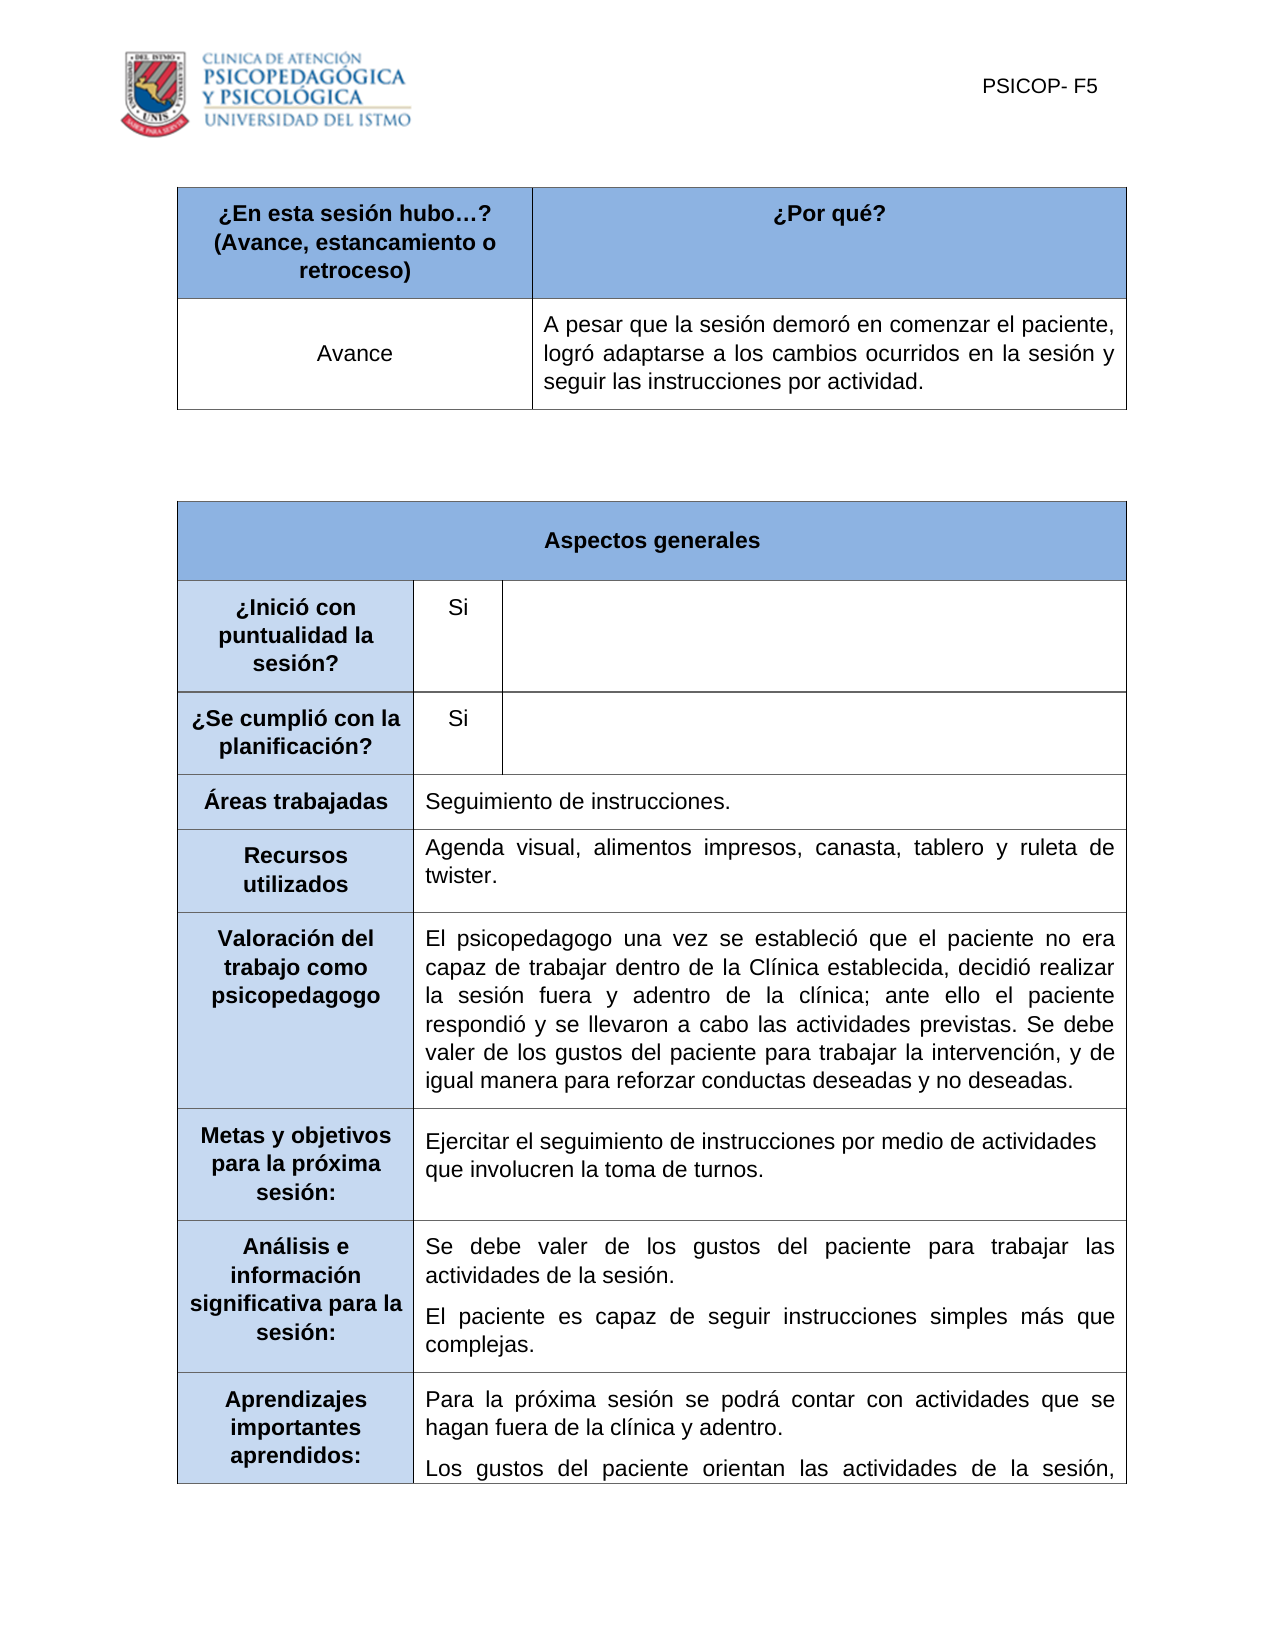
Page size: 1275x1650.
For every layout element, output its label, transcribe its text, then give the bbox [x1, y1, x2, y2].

table_cell Aprendizajes importantes aprendidos: [178, 1373, 413, 1483]
table_cell Análisis e información significativa para la sesión: [178, 1221, 413, 1372]
table_cell El psicopedagogo una vez se estableció que el paciente no era capaz de trabajar dentro de la Clínica establecida, decidió realizar la sesión fuera y adentro de la clínica; ante ello el paciente respondió y se llevaron a cabo las actividades previstas. Se debe valer de los gustos del paciente para trabajar la intervención, y de igual manera para reforzar conductas deseadas y no deseadas. [414, 913, 1126, 1108]
table_cell [503, 581, 1126, 691]
table_cell ¿Se cumplió con la planificación? [178, 693, 413, 774]
table_cell Ejercitar el seguimiento de instrucciones por medio de actividades que involucren la toma de turnos. [414, 1109, 1126, 1220]
table_cell ¿Inició con puntualidad la sesión? [178, 581, 413, 691]
table_cell Seguimiento de instrucciones. [414, 775, 1126, 829]
table_header ¿En esta sesión hubo…? (Avance, estancamiento o retroceso) [178, 188, 532, 298]
table_cell Avance [178, 299, 532, 409]
table_cell Metas y objetivos para la próxima sesión: [178, 1109, 413, 1220]
table_cell [503, 693, 1126, 774]
table_cell Valoración del trabajo como psicopedagogo [178, 913, 413, 1108]
table_cell Áreas trabajadas [178, 775, 413, 829]
table_cell Se debe valer de los gustos del paciente para trabajar las actividades de la sesión. El paciente es capaz de seguir instrucciones simples más que complejas. [414, 1221, 1126, 1372]
table_cell Si [414, 581, 502, 691]
table_cell Si [414, 693, 502, 774]
table_header Aspectos generales [178, 502, 1126, 580]
table_cell Agenda visual, alimentos impresos, canasta, tablero y ruleta de twister. [414, 830, 1126, 912]
table_header ¿Por qué? [533, 188, 1126, 298]
picture [65, 20, 437, 148]
table_cell A pesar que la sesión demoró en comenzar el paciente, logró adaptarse a los cambios ocurridos en la sesión y seguir las instrucciones por actividad. [533, 299, 1126, 409]
table_cell Recursos utilizados [178, 830, 413, 912]
